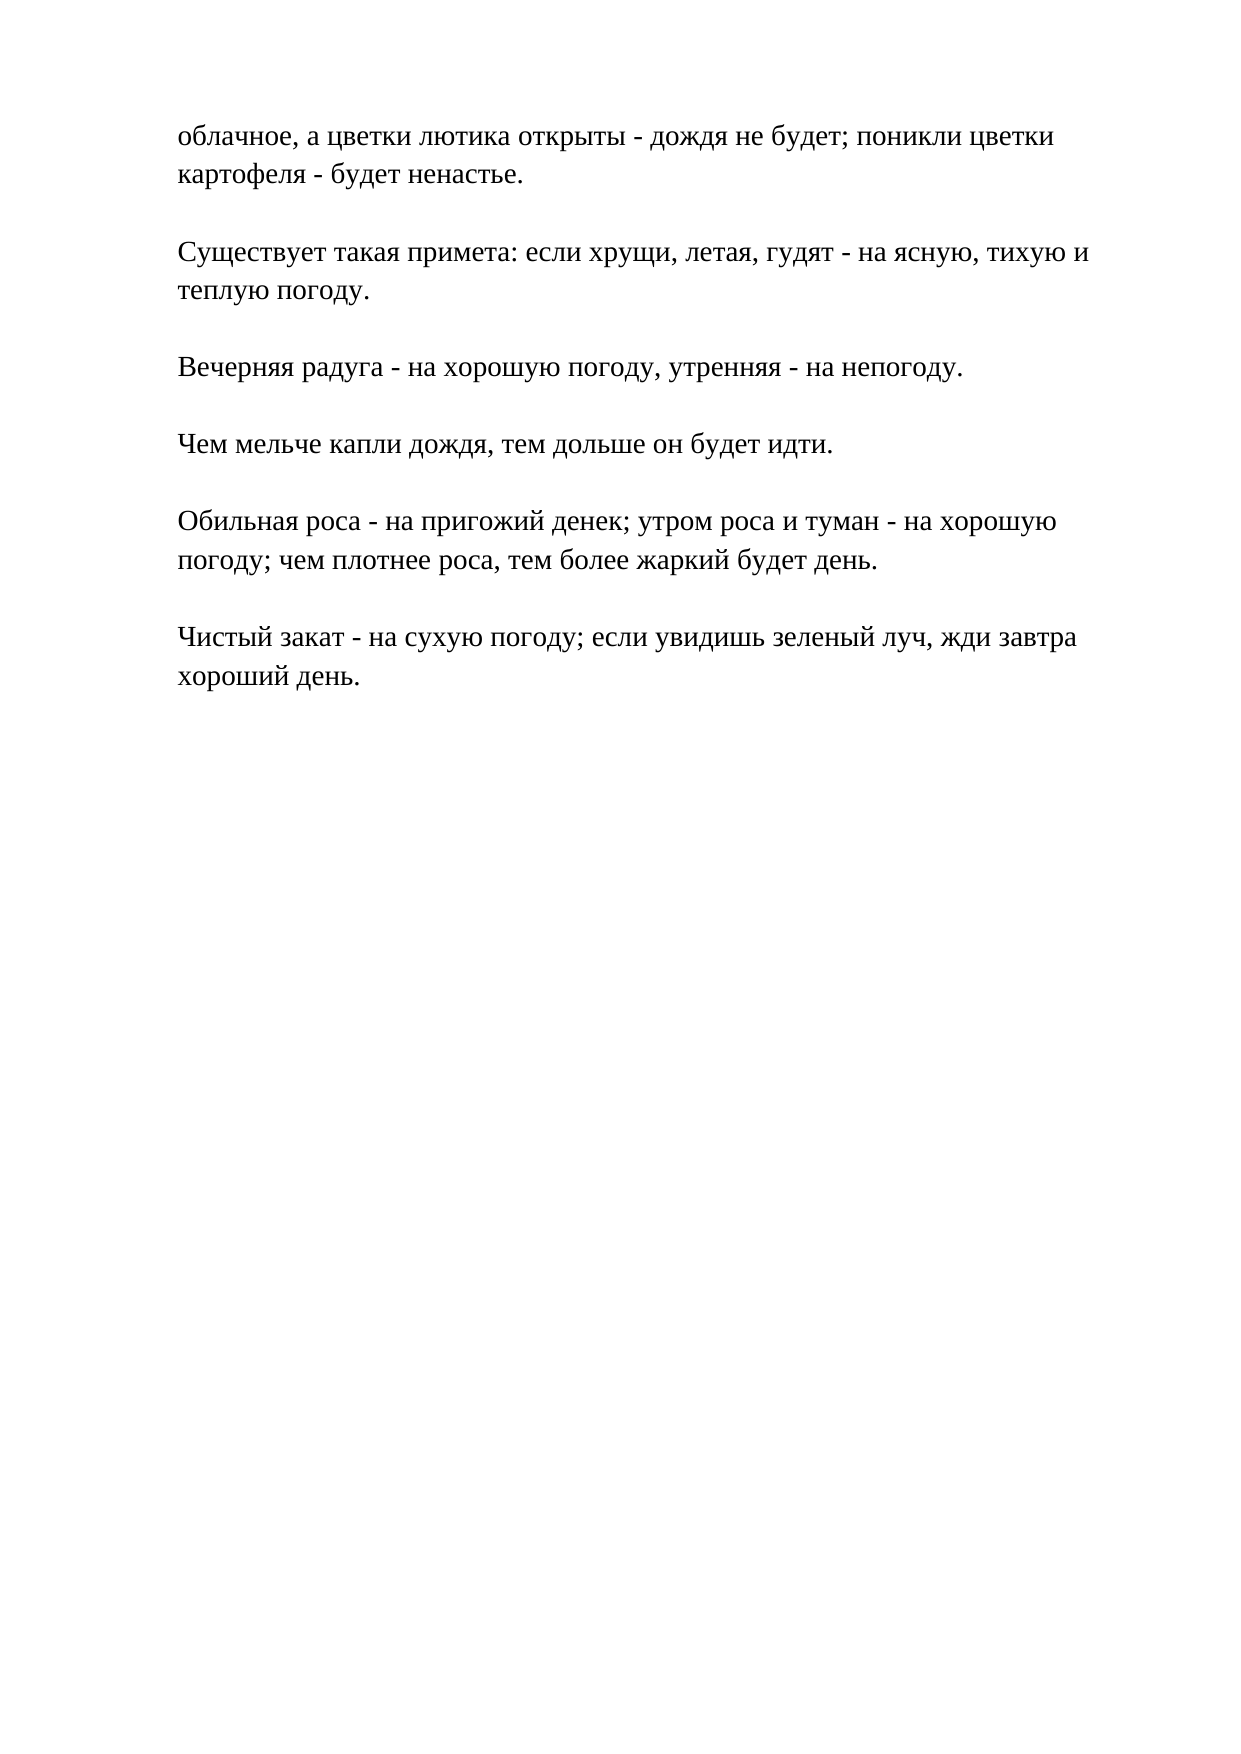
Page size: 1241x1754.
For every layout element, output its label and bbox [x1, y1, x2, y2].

text [177, 118, 1152, 723]
